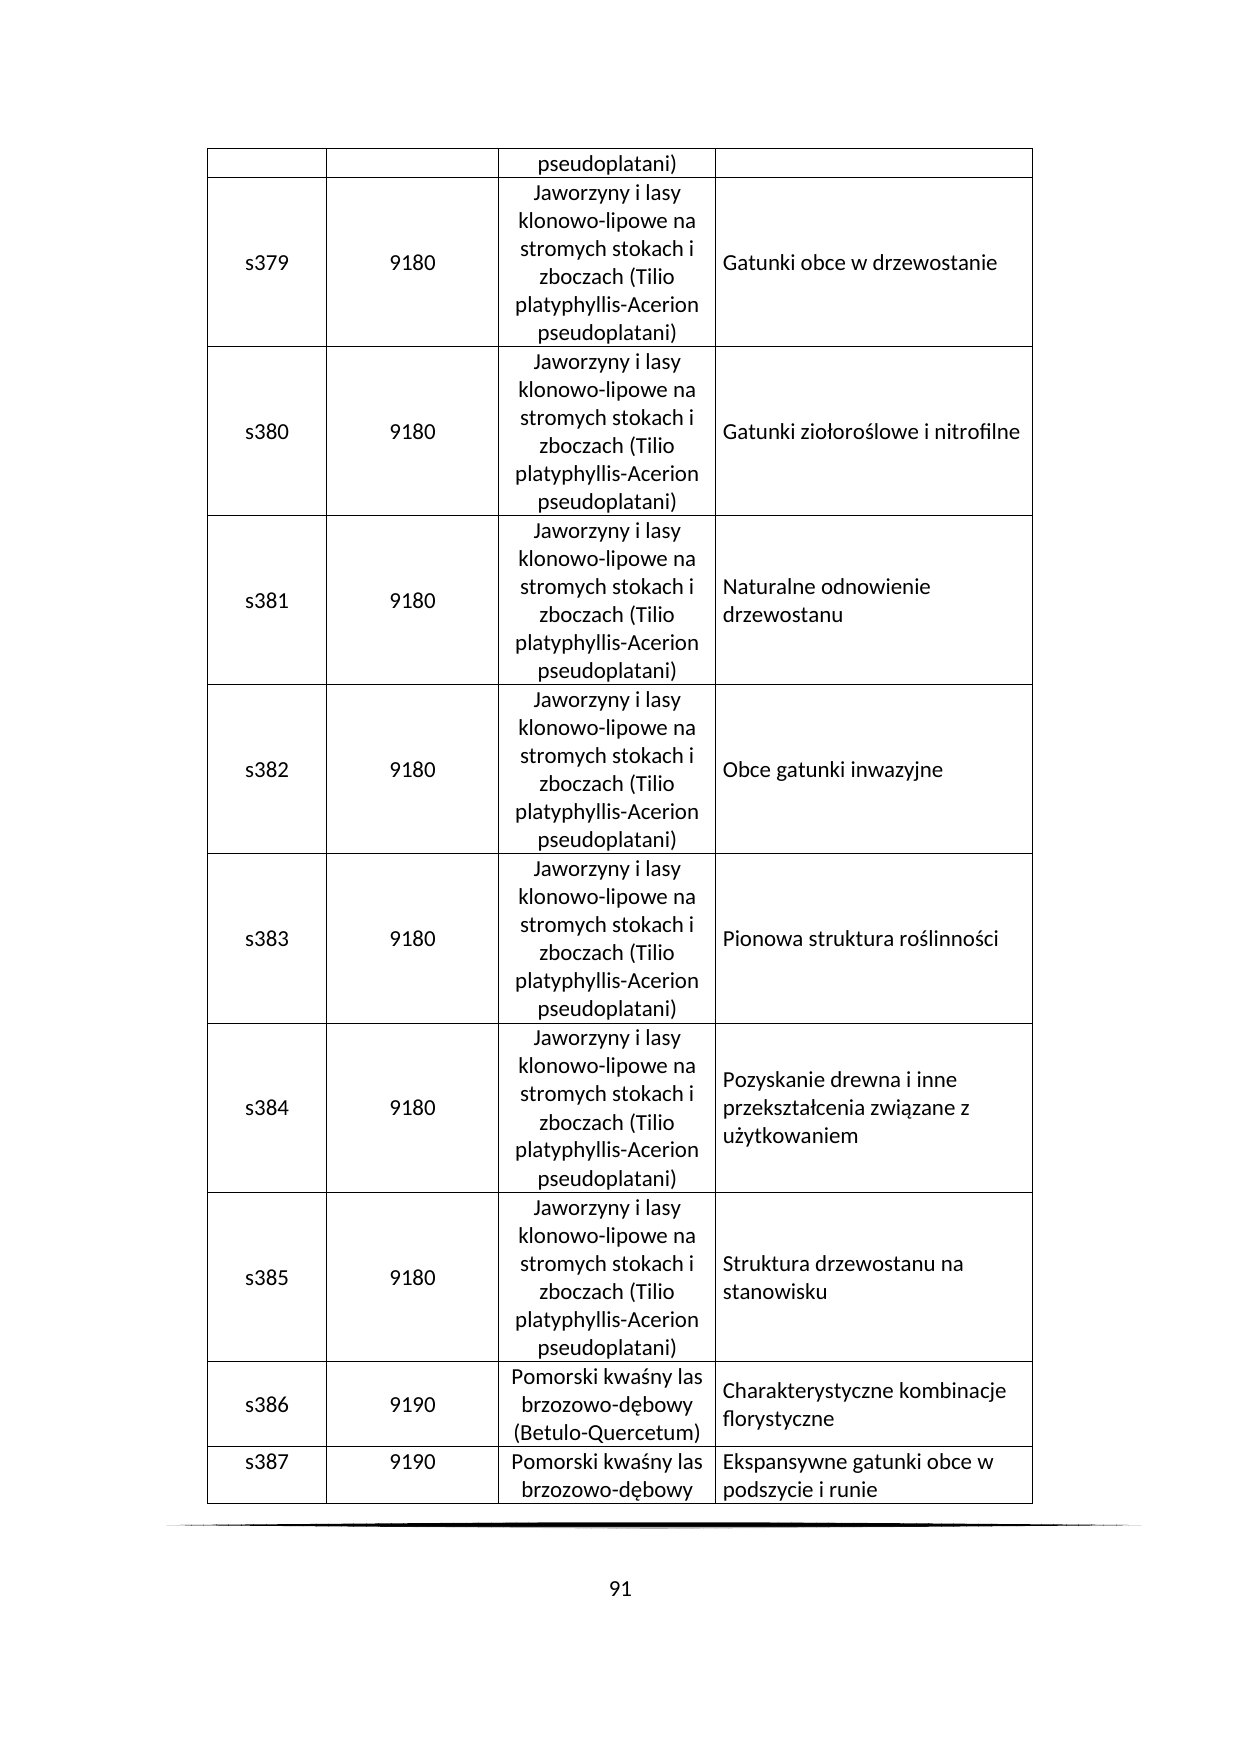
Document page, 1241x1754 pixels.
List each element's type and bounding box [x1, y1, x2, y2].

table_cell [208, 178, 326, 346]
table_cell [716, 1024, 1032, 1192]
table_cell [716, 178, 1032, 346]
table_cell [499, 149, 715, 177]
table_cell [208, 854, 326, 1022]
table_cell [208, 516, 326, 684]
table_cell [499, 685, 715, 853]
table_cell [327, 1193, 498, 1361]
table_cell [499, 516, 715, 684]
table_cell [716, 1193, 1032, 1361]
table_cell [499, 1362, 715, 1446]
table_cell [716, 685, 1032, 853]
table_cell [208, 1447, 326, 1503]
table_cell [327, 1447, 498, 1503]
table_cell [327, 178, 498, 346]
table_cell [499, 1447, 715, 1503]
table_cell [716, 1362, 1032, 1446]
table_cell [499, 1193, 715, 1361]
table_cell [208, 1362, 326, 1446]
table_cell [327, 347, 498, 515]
picture [166, 1521, 1142, 1529]
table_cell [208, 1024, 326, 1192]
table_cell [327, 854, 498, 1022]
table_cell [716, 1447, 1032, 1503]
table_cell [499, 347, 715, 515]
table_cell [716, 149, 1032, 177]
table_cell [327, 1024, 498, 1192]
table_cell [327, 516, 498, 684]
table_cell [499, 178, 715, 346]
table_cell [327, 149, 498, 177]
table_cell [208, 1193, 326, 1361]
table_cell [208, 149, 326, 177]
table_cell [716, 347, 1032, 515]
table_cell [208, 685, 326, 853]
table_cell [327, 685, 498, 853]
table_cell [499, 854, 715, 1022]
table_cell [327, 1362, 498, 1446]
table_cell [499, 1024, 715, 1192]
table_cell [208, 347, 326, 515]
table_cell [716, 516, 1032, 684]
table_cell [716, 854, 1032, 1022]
